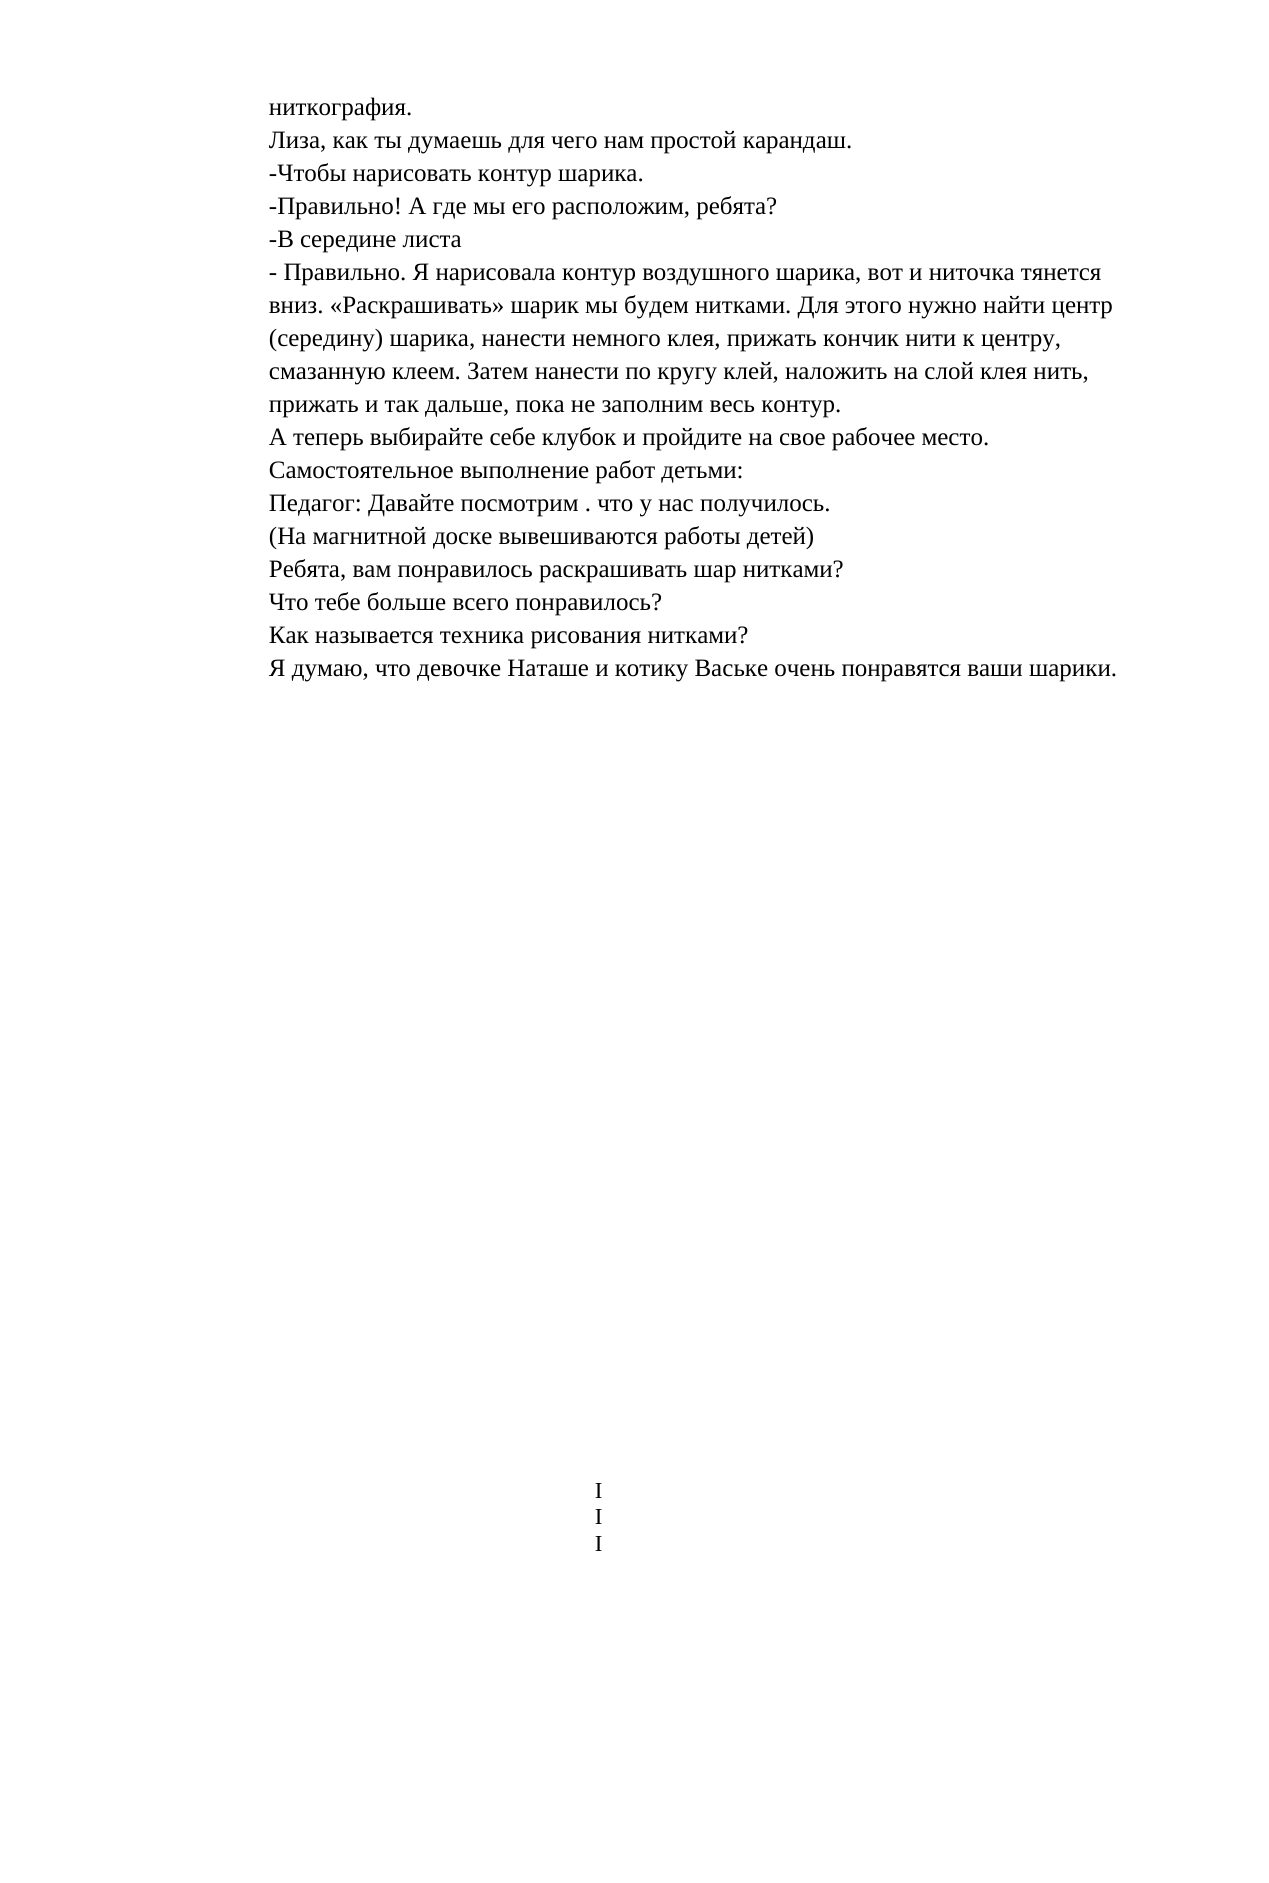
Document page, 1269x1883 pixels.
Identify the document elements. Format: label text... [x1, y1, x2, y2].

text Ребята, вам понравилось раскрашивать шар нитками? [269, 551, 1159, 584]
text - Правильно. Я нарисовала контур воздушного шарика, вот и ниточка тянется вниз. «Раскрашивать» шарик мы будем нитками. Для этого нужно найти центр (середину) шарика, нанести немного клея, прижать кончик нити к центру, смазанную клеем. Затем нанести по кругу клей, наложить на слой клея нить, прижать и так дальше, пока не заполним весь контур. [269, 254, 1159, 419]
text -В середине листа [269, 221, 1159, 254]
text -Чтобы нарисовать контур шарика. [269, 155, 1159, 188]
text Я думаю, что девочке Наташе и котику Ваське очень понравятся ваши шарики. [269, 650, 1159, 683]
text Педагог: Давайте посмотрим . что у нас получилось. [269, 485, 1159, 518]
text А теперь выбирайте себе клубок и пройдите на свое рабочее место. Самостоятельное выполнение работ детьми: [269, 419, 1159, 485]
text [269, 89, 1159, 122]
text Что тебе больше всего понравилось? [269, 584, 1159, 617]
text Лиза, как ты думаешь для чего нам простой карандаш. [269, 122, 1159, 155]
text Как называется техника рисования нитками? [269, 617, 1159, 650]
text -Правильно! А где мы его расположим, ребята? [269, 188, 1159, 221]
text (На магнитной доске вывешиваются работы детей) [269, 518, 1159, 551]
